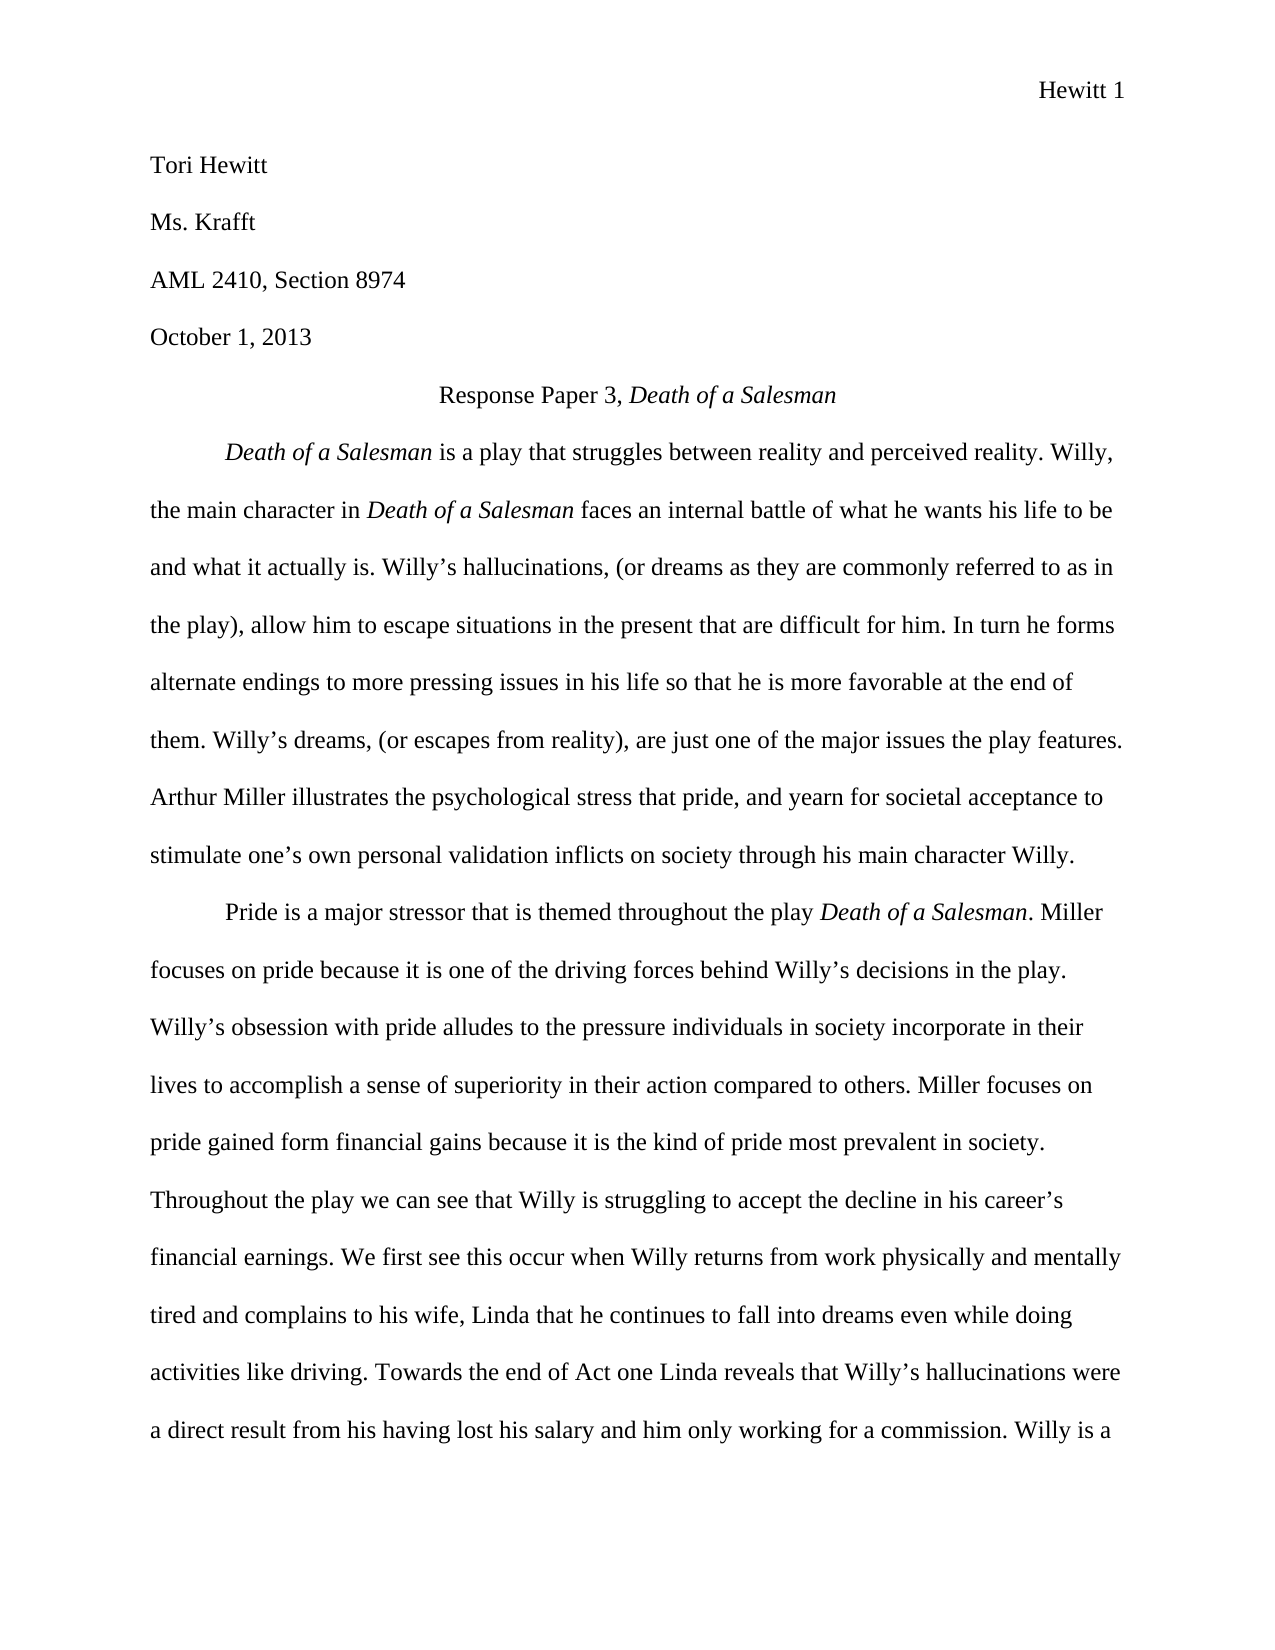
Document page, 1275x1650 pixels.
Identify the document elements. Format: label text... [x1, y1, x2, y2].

text Death of a Salesman is a play that struggles between reality and perceived reality. Willy, the main character in Death of a Salesman faces an internal battle of what he wants his life to be and what it actually is. Willy’s hallucinations, (or dreams as they are commonly referred to as in the play), allow him to escape situations in the present that are difficult for him. In turn he forms alternate endings to more pressing issues in his life so that he is more favorable at the end of them. Willy’s dreams, (or escapes from reality), are just one of the major issues the play features. Arthur Miller illustrates the psychological stress that pride, and yearn for societal acceptance to stimulate one’s own personal validation inflicts on society through his main character Willy. [150, 437, 1125, 869]
text AML 2410, Section 8974 [150, 265, 1125, 294]
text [150, 897, 1125, 1444]
text Response Paper 3, Death of a Salesman [150, 380, 1125, 409]
text Ms. Krafft [150, 207, 1125, 236]
text October 1, 2013 [150, 322, 1125, 351]
text Tori Hewitt [150, 150, 1125, 179]
